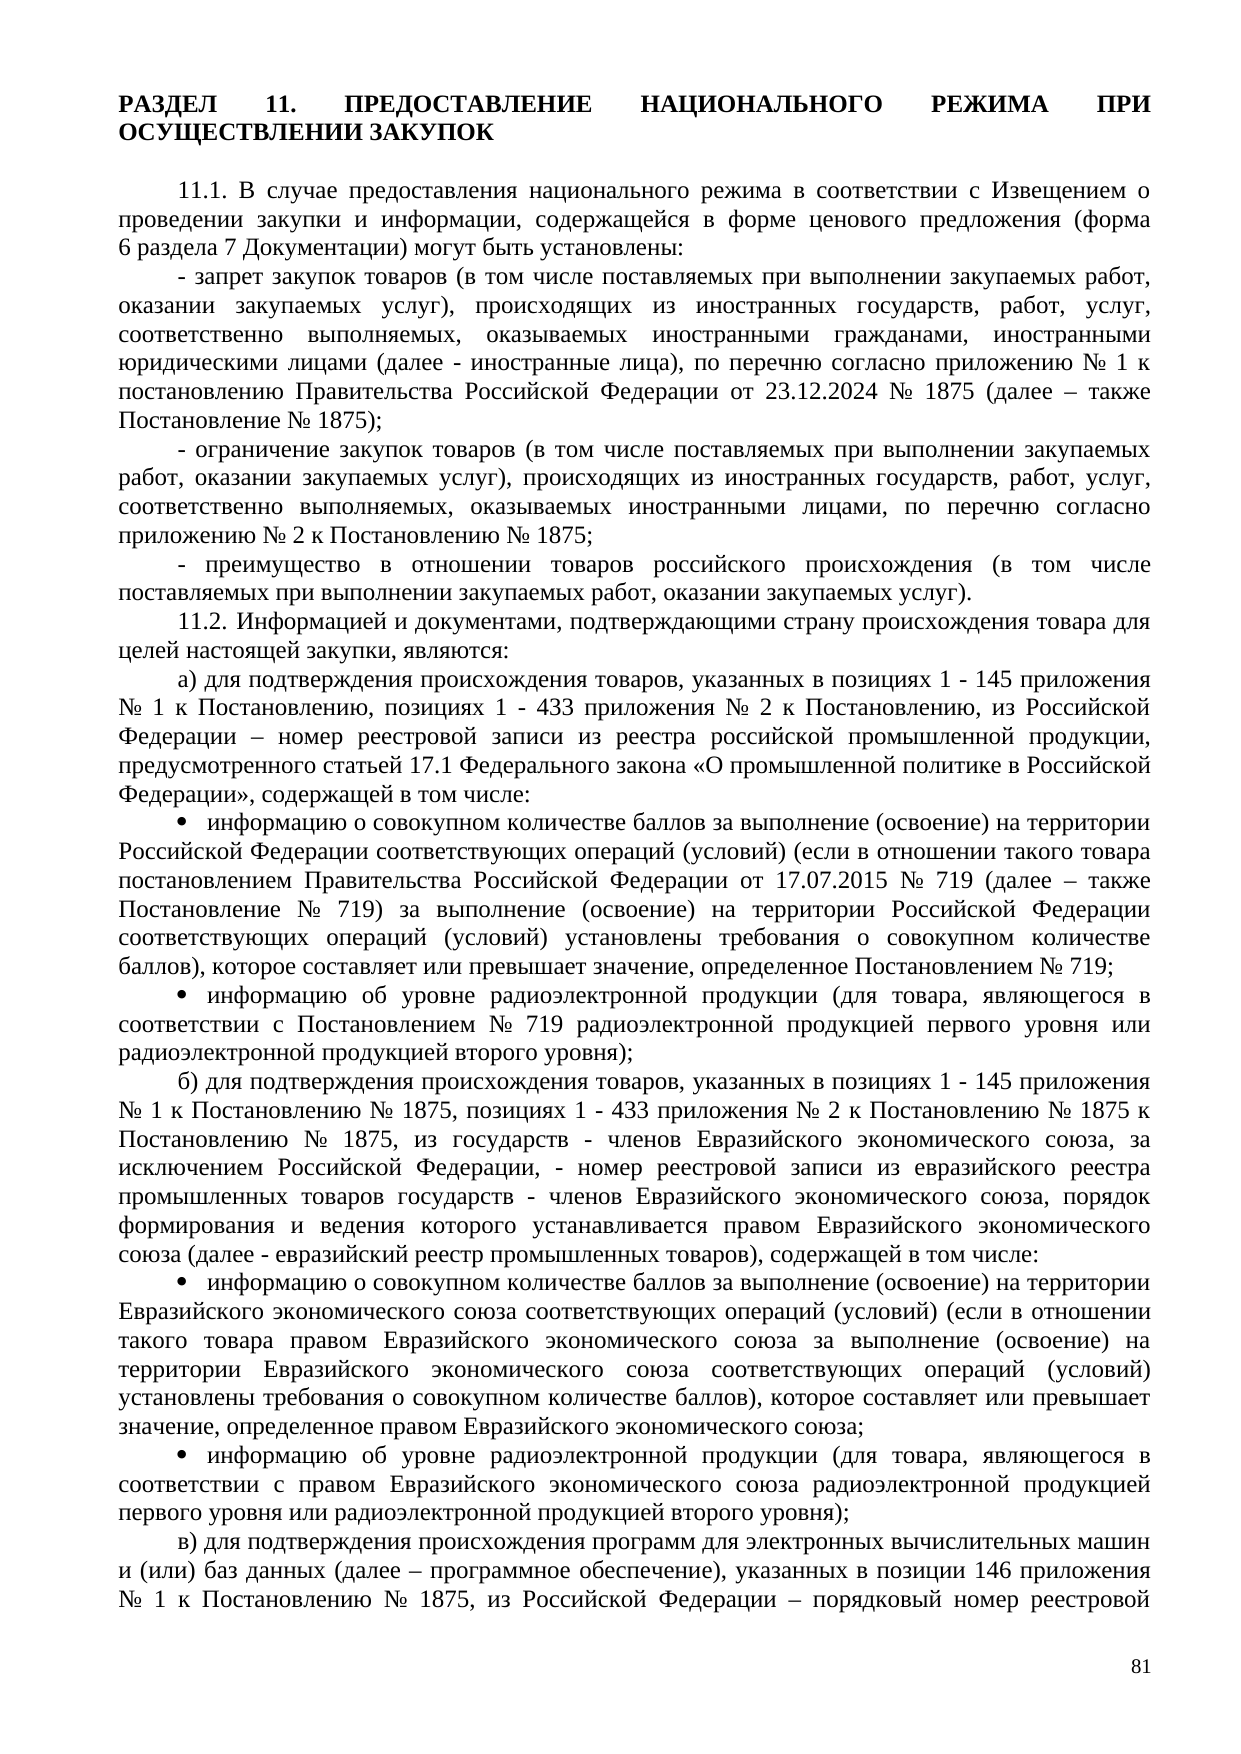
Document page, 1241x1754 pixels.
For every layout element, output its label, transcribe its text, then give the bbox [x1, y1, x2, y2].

list информацию об уровне радиоэлектронной продукции (для товара, являющегося в соответствии с правом Евразийского экономического союза радиоэлектронной продукцией первого уровня или радиоэлектронной продукцией второго уровня); [118, 1440, 1152, 1526]
text б) для подтверждения происхождения товаров, указанных в позициях 1 - 145 приложения № 1 к Постановлению № 1875, позициях 1 - 433 приложения № 2 к Постановлению № 1875 к Постановлению № 1875, из государств - членов Евразийского экономического союза, за исключением Российской Федерации, - номер реестровой записи из евразийского реестра промышленных товаров государств - членов Евразийского экономического союза, порядок формирования и ведения которого устанавливается правом Евразийского экономического союза (далее - евразийский реестр промышленных товаров), содержащей в том числе: [118, 1066, 1152, 1267]
list Информацией и документами, подтверждающими страну происхождения товара для целей настоящей закупки, являются: [118, 606, 1152, 664]
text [118, 1526, 1152, 1612]
text - запрет закупок товаров (в том числе поставляемых при выполнении закупаемых работ, оказании закупаемых услуг), происходящих из иностранных государств, работ, услуг, соответственно выполняемых, оказываемых иностранными гражданами, иностранными юридическими лицами (далее - иностранные лица), по перечню согласно приложению № 1 к постановлению Правительства Российской Федерации от 23.12.2024 № 1875 (далее – также Постановление № 1875); [118, 261, 1152, 434]
text а) для подтверждения происхождения товаров, указанных в позициях 1 - 145 приложения № 1 к Постановлению, позициях 1 - 433 приложения № 2 к Постановлению, из Российской Федерации – номер реестровой записи из реестра российской промышленной продукции, предусмотренного статьей 17.1 Федерального закона «О промышленной политике в Российской Федерации», содержащей в том числе: [118, 664, 1152, 807]
text РАЗДЕЛ 11. ПРЕДОСТАВЛЕНИЕ НАЦИОНАЛЬНОГО РЕЖИМА ПРИ ОСУЩЕСТВЛЕНИИ ЗАКУПОК [118, 89, 1152, 146]
text 11.1. В случае предоставления национального режима в соответствии с Извещением о проведении закупки и информации, содержащейся в форме ценового предложения (форма 6 раздела 7 Документации) могут быть установлены: [118, 175, 1152, 261]
list информацию о совокупном количестве баллов за выполнение (освоение) на территории Евразийского экономического союза соответствующих операций (условий) (если в отношении такого товара правом Евразийского экономического союза за выполнение (освоение) на территории Евразийского экономического союза соответствующих операций (условий) установлены требования о совокупном количестве баллов), которое составляет или превышает значение, определенное правом Евразийского экономического союза; [118, 1267, 1152, 1440]
list информацию о совокупном количестве баллов за выполнение (освоение) на территории Российской Федерации соответствующих операций (условий) (если в отношении такого товара постановлением Правительства Российской Федерации от 17.07.2015 № 719 (далее – также Постановление № 719) за выполнение (освоение) на территории Российской Федерации соответствующих операций (условий) установлены требования о совокупном количестве баллов), которое составляет или превышает значение, определенное Постановлением № 719; [118, 807, 1152, 980]
text - ограничение закупок товаров (в том числе поставляемых при выполнении закупаемых работ, оказании закупаемых услуг), происходящих из иностранных государств, работ, услуг, соответственно выполняемых, оказываемых иностранными лицами, по перечню согласно приложению № 2 к Постановлению № 1875; [118, 434, 1152, 549]
text - преимущество в отношении товаров российского происхождения (в том числе поставляемых при выполнении закупаемых работ, оказании закупаемых услуг). [118, 549, 1152, 606]
list информацию об уровне радиоэлектронной продукции (для товара, являющегося в соответствии с Постановлением № 719 радиоэлектронной продукцией первого уровня или радиоэлектронной продукцией второго уровня); [118, 980, 1152, 1066]
